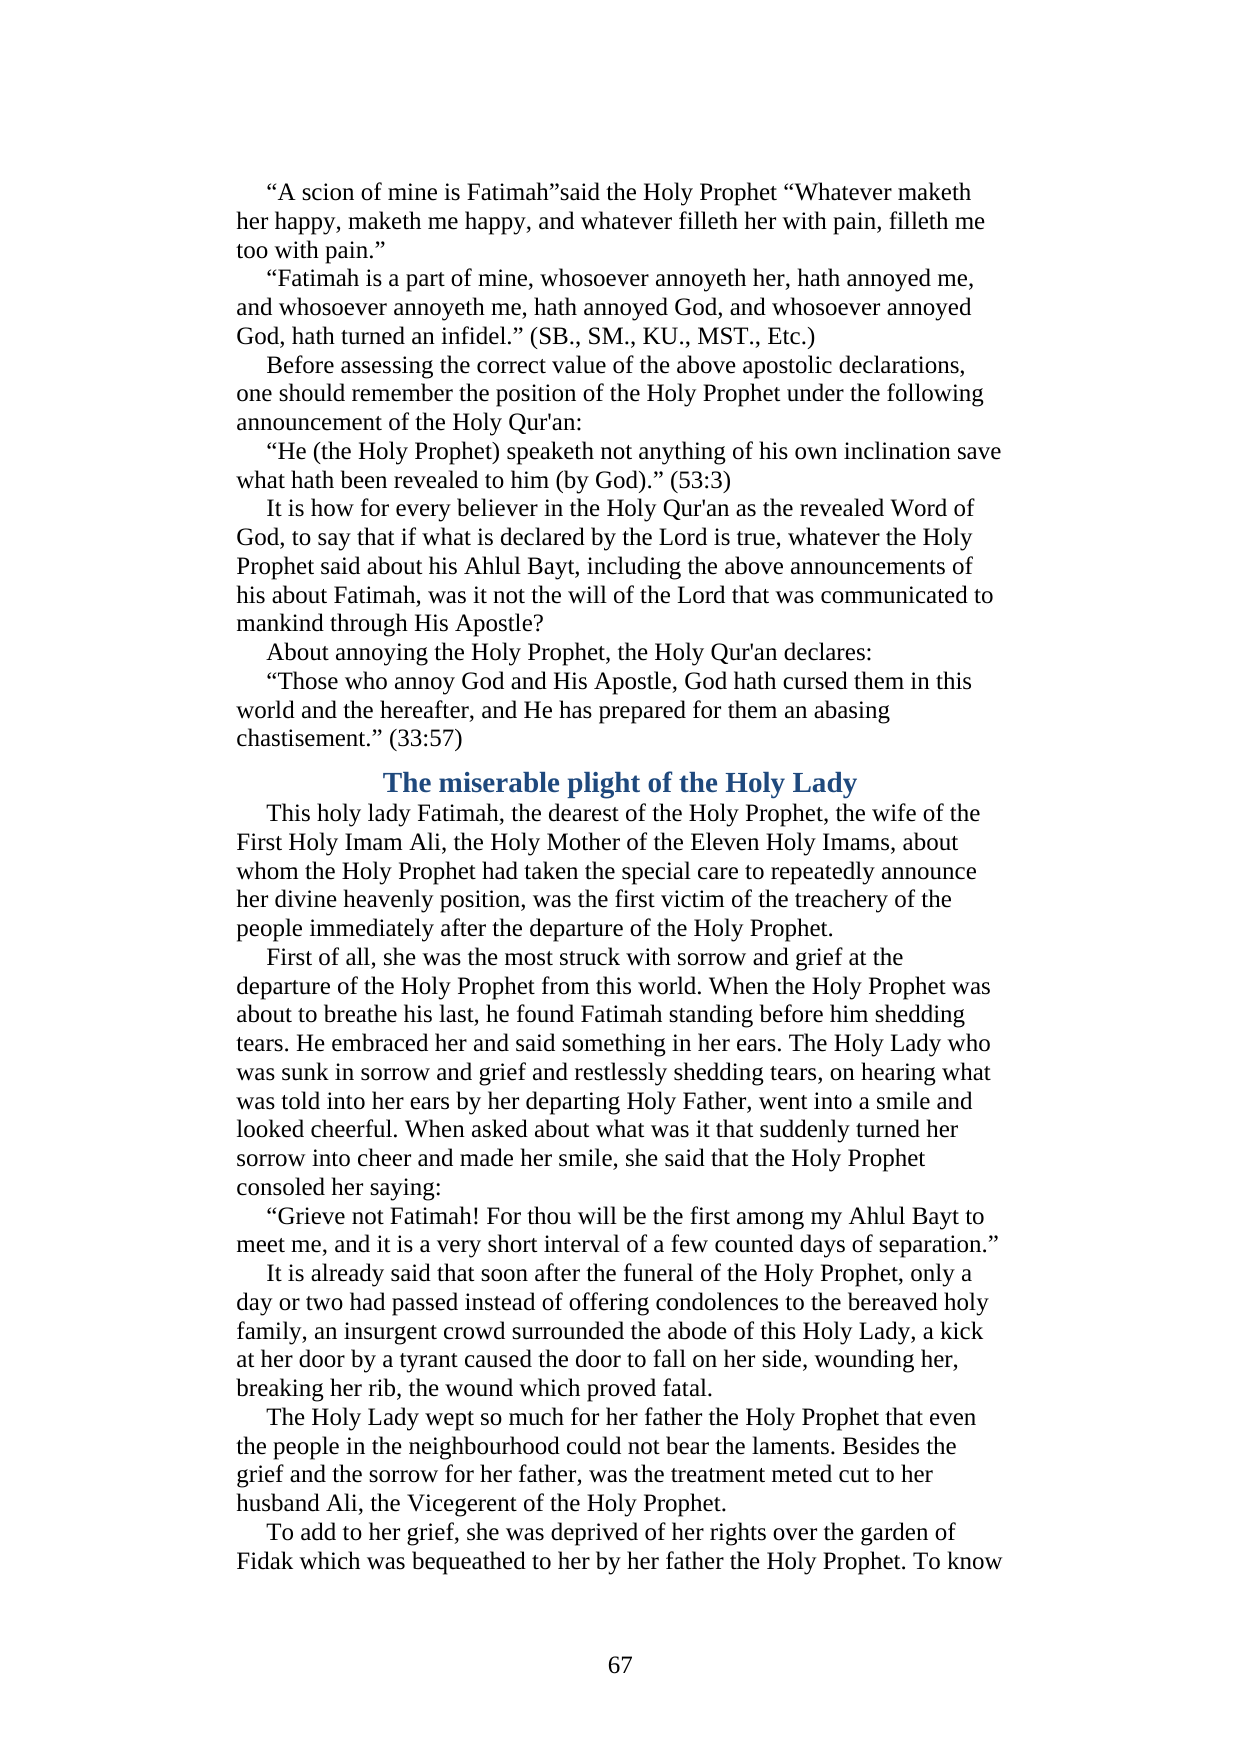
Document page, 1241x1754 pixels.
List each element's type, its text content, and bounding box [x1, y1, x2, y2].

subtitle The miserable plight of the Holy Lady [236, 765, 1004, 798]
text “Grieve not Fatimah! For thou will be the first among my Ahlul Bayt to meet me, and it is a very short interval of a few counted days of separation.” [236, 1201, 1004, 1258]
text “A scion of mine is Fatimah”said the Holy Prophet “Whatever maketh her happy, maketh me happy, and whatever filleth her with pain, filleth me too with pain.” [236, 177, 1004, 263]
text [236, 1517, 1004, 1574]
text The Holy Lady wept so much for her father the Holy Prophet that even the people in the neighbourhood could not bear the laments. Besides the grief and the sorrow for her father, was the treatment meted cut to her husband Ali, the Vicegerent of the Holy Prophet. [236, 1402, 1004, 1517]
text It is how for every believer in the Holy Qur'an as the revealed Word of God, to say that if what is declared by the Lord is true, whatever the Holy Prophet said about his Ahlul Bayt, including the above announcements of his about Fatimah, was it not the will of the Lord that was communicated to mankind through His Apostle? [236, 493, 1004, 637]
text It is already said that soon after the funeral of the Holy Prophet, only a day or two had passed instead of offering condolences to the bereaved holy family, an insurgent crowd surrounded the abode of this Holy Lady, a kick at her door by a tyrant caused the door to fall on her side, wounding her, breaking her rib, the wound which proved fatal. [236, 1258, 1004, 1402]
text This holy lady Fatimah, the dearest of the Holy Prophet, the wife of the First Holy Imam Ali, the Holy Mother of the Eleven Holy Imams, about whom the Holy Prophet had taken the special care to repeatedly announce her divine heavenly position, was the first victim of the treachery of the people immediately after the departure of the Holy Prophet. [236, 798, 1004, 942]
text First of all, she was the most struck with sorrow and grief at the departure of the Holy Prophet from this world. When the Holy Prophet was about to breathe his last, he found Fatimah standing before him shedding tears. He embraced her and said something in her ears. The Holy Lady who was sunk in sorrow and grief and restlessly shedding tears, on hearing what was told into her ears by her departing Holy Father, went into a smile and looked cheerful. When asked about what was it that suddenly turned her sorrow into cheer and made her smile, she said that the Holy Prophet consoled her saying: [236, 942, 1004, 1201]
text About annoying the Holy Prophet, the Holy Qur'an declares: [236, 637, 1004, 666]
text Before assessing the correct value of the above apostolic declarations, one should remember the position of the Holy Prophet under the following announcement of the Holy Qur'an: [236, 350, 1004, 436]
text “Fatimah is a part of mine, whosoever annoyeth her, hath annoyed me, and whosoever annoyeth me, hath annoyed God, and whosoever annoyed God, hath turned an infidel.” (SB., SM., KU., MST., Etc.) [236, 263, 1004, 350]
text “He (the Holy Prophet) speaketh not anything of his own inclination save what hath been revealed to him (by God).” (53:3) [236, 436, 1004, 493]
text “Those who annoy God and His Apostle, God hath cursed them in this world and the hereafter, and He has prepared for them an abasing chastisement.” (33:57) [236, 666, 1004, 752]
